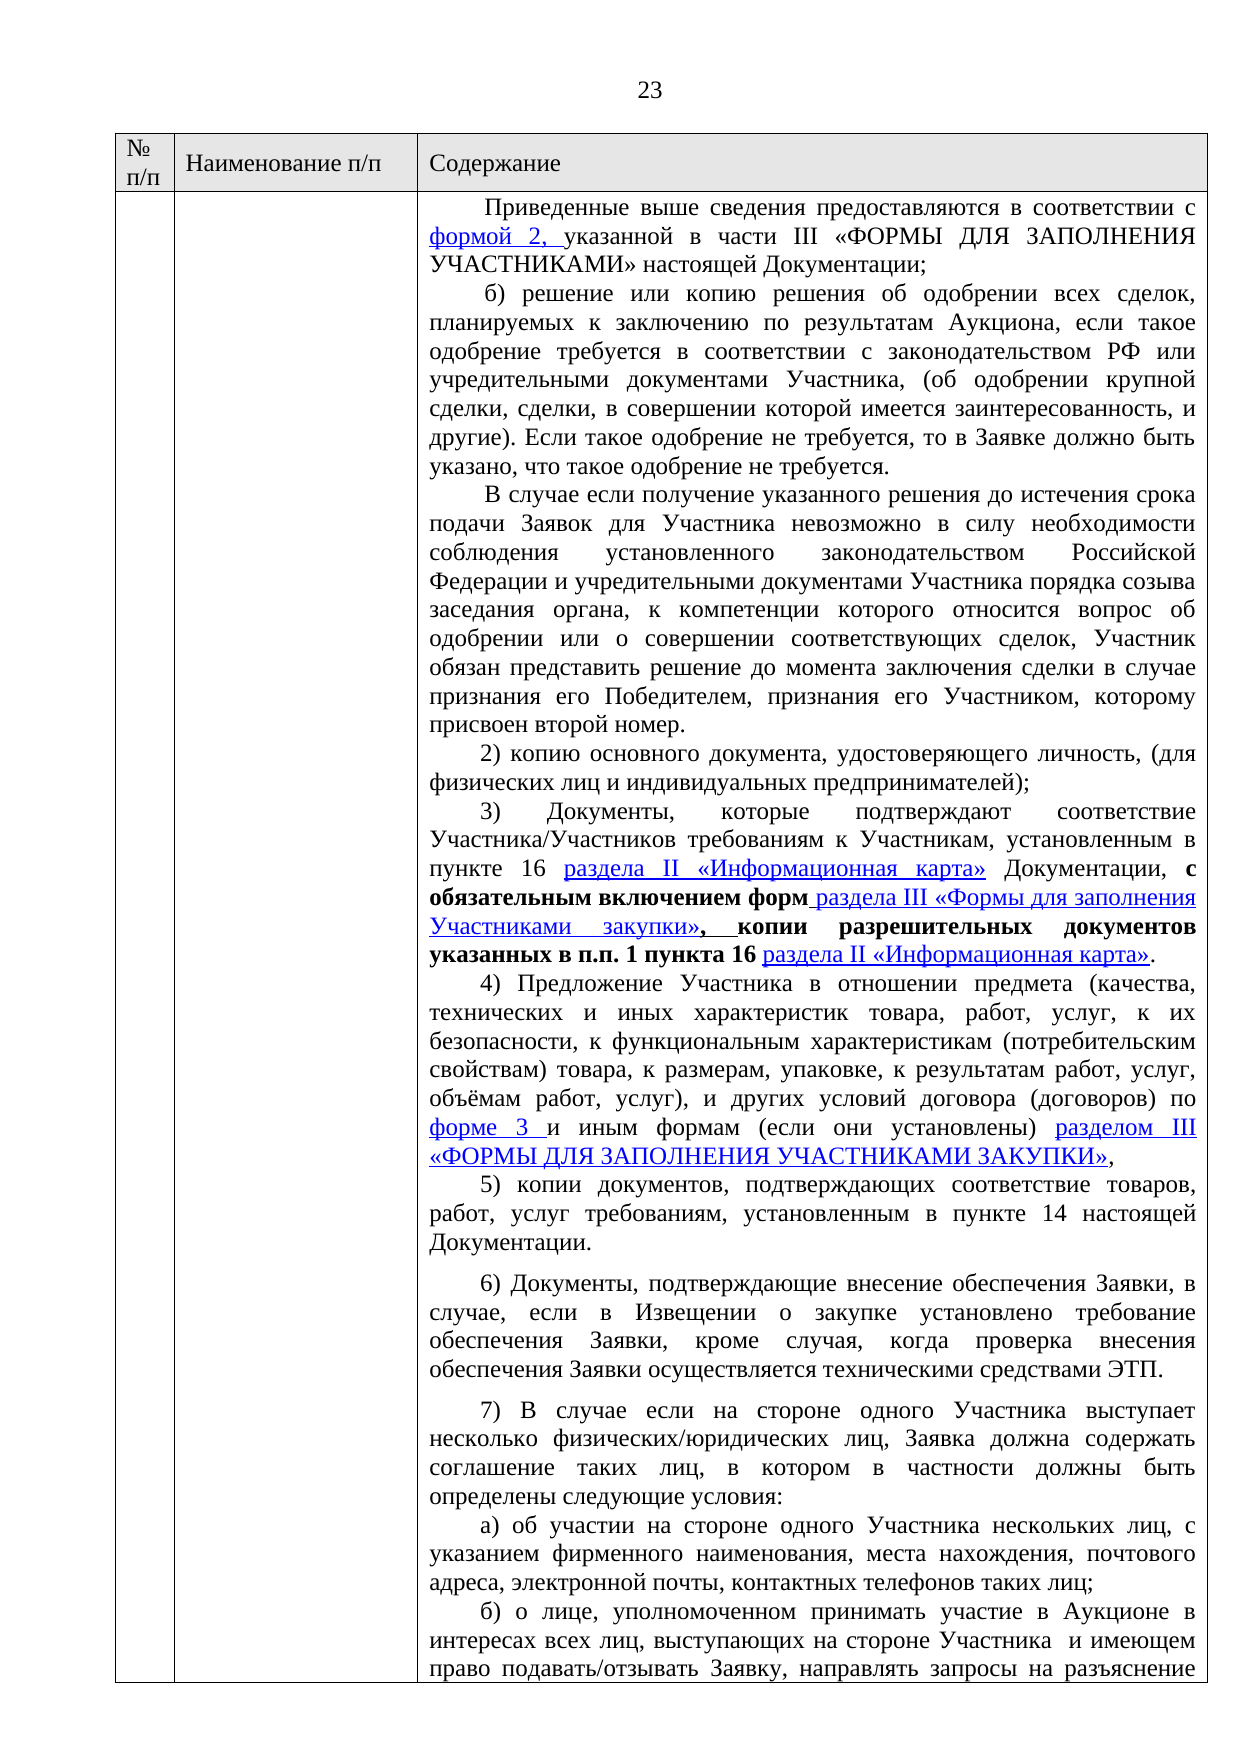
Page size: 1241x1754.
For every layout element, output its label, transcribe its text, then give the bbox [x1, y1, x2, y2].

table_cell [175, 192, 417, 1682]
table_cell [116, 192, 174, 1682]
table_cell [418, 192, 1207, 1682]
table_header № п/п [116, 134, 174, 191]
table_header Наименование п/п [175, 134, 417, 191]
table_header Содержание [418, 134, 1207, 191]
